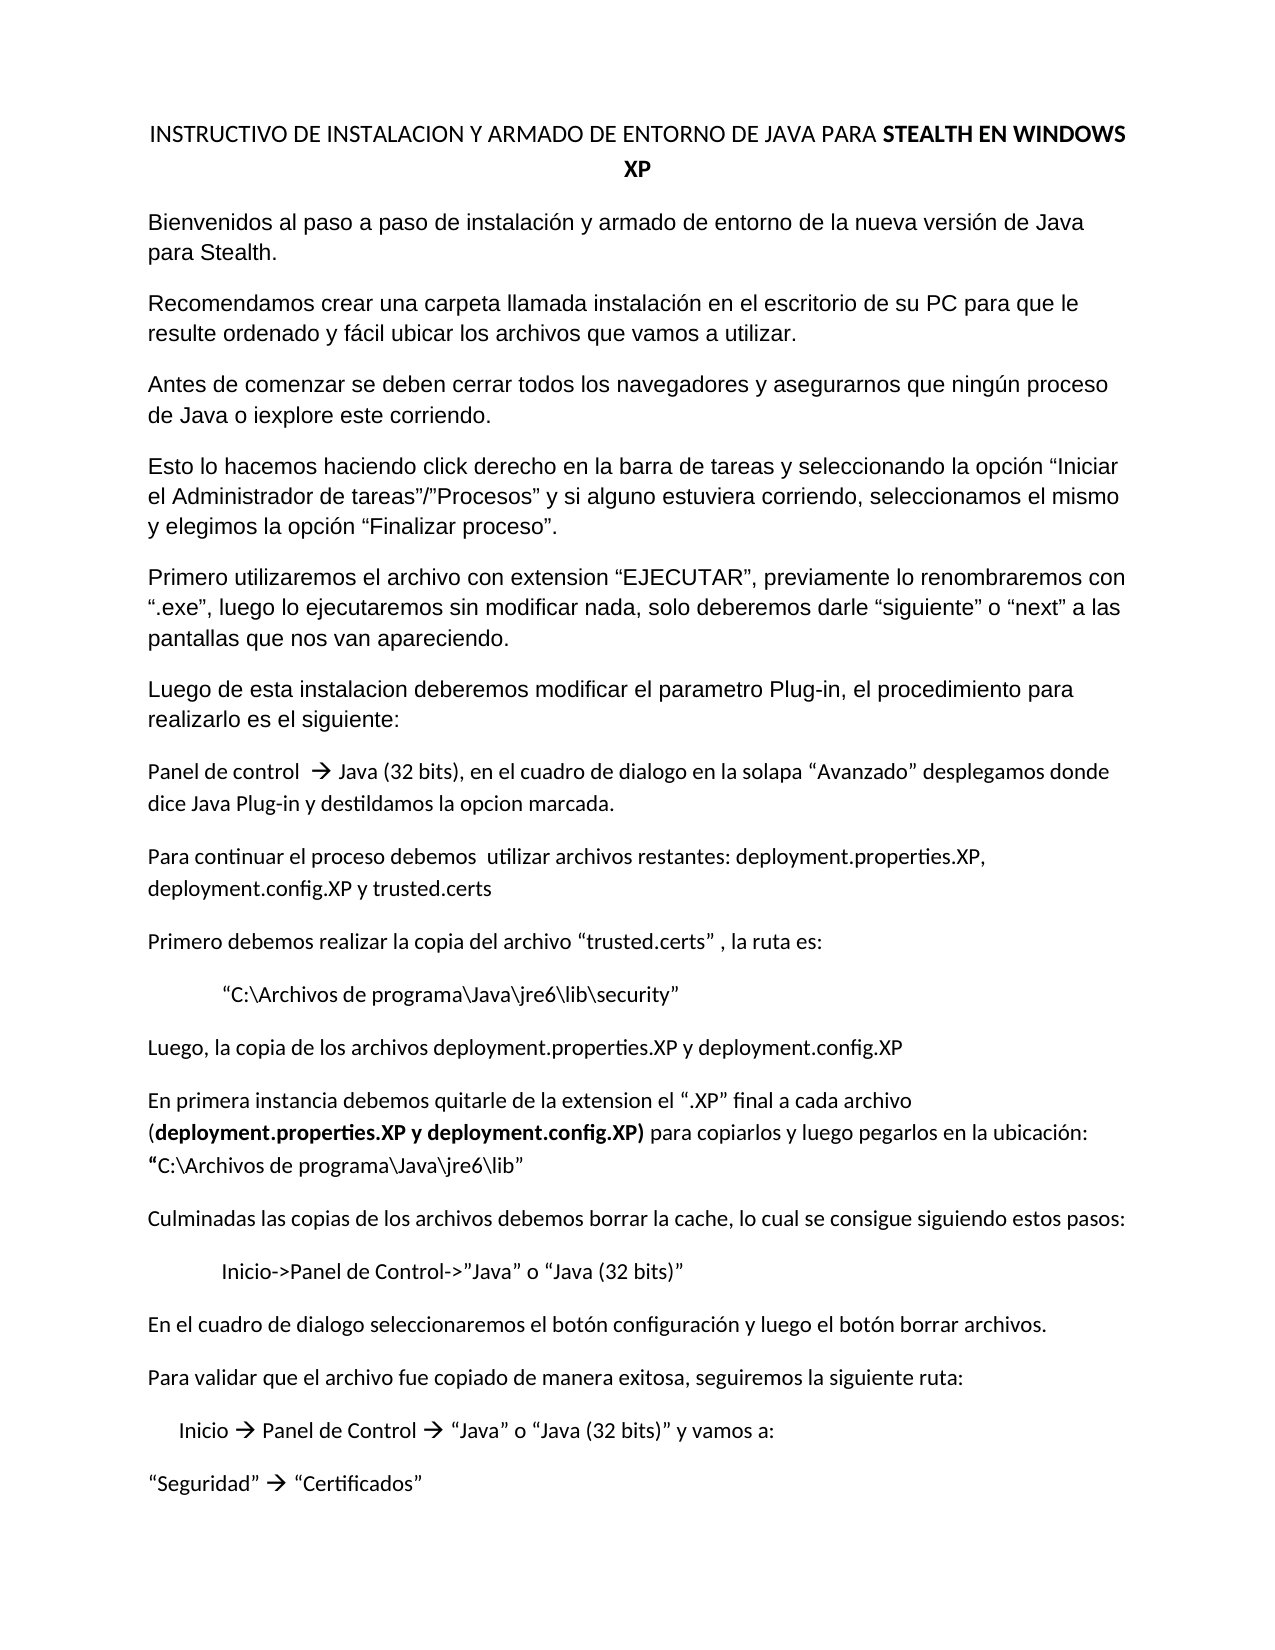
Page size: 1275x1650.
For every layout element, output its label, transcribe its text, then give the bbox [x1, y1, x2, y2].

text Inicio Panel de Control “Java” o “Java (32 bits)” y vamos a: [148, 1416, 1127, 1444]
text Bienvenidos al paso a paso de instalación y armado de entorno de la nueva versión de Java para Stealth. [148, 209, 1127, 266]
text Para validar que el archivo fue copiado de manera exitosa, seguiremos la siguiente ruta: [148, 1363, 1127, 1391]
text Recomendamos crear una carpeta llamada instalación en el escritorio de su PC para que le resulte ordenado y fácil ubicar los archivos que vamos a utilizar. [148, 290, 1127, 347]
text Inicio->Panel de Control->”Java” o “Java (32 bits)” [148, 1257, 1127, 1285]
text Primero utilizaremos el archivo con extension “EJECUTAR”, previamente lo renombraremos con “.exe”, luego lo ejecutaremos sin modificar nada, solo deberemos darle “siguiente” o “next” a las pantallas que nos van apareciendo. [148, 564, 1127, 651]
text En el cuadro de dialogo seleccionaremos el botón configuración y luego el botón borrar archivos. [148, 1310, 1127, 1338]
text Primero debemos realizar la copia del archivo “trusted.certs” , la ruta es: [148, 927, 1127, 955]
text Luego, la copia de los archivos deployment.properties.XP y deployment.config.XP [148, 1033, 1127, 1061]
text Esto lo hacemos haciendo click derecho en la barra de tareas y seleccionando la opción “Iniciar el Administrador de tareas”/”Procesos” y si alguno estuviera corriendo, seleccionamos el mismo y elegimos la opción “Finalizar proceso”. [148, 453, 1127, 539]
text Culminadas las copias de los archivos debemos borrar la cache, lo cual se consigue siguiendo estos pasos: [148, 1204, 1127, 1232]
text Antes de comenzar se deben cerrar todos los navegadores y asegurarnos que ningún proceso de Java o iexplore este corriendo. [148, 371, 1127, 428]
text Luego de esta instalacion deberemos modificar el parametro Plug-in, el procedimiento para realizarlo es el siguiente: [148, 676, 1127, 732]
text Para continuar el proceso debemos utilizar archivos restantes: deployment.properties.XP, deployment.config.XP y trusted.certs [148, 842, 1127, 902]
text “Seguridad” “Certificados” [148, 1469, 1127, 1497]
text En primera instancia debemos quitarle de la extension el “.XP” final a cada archivo (deployment.properties.XP y deployment.config.XP) para copiarlos y luego pegarlos en la ubicación: “C:\Archivos de programa\Java\jre6\lib” [148, 1086, 1127, 1179]
text INSTRUCTIVO DE INSTALACION Y ARMADO DE ENTORNO DE JAVA PARA STEALTH EN WINDOWS XP [148, 118, 1127, 184]
text Panel de control Java (32 bits), en el cuadro de dialogo en la solapa “Avanzado” desplegamos donde dice Java Plug-in y destildamos la opcion marcada. [148, 757, 1127, 817]
text “C:\Archivos de programa\Java\jre6\lib\security” [148, 980, 1127, 1008]
